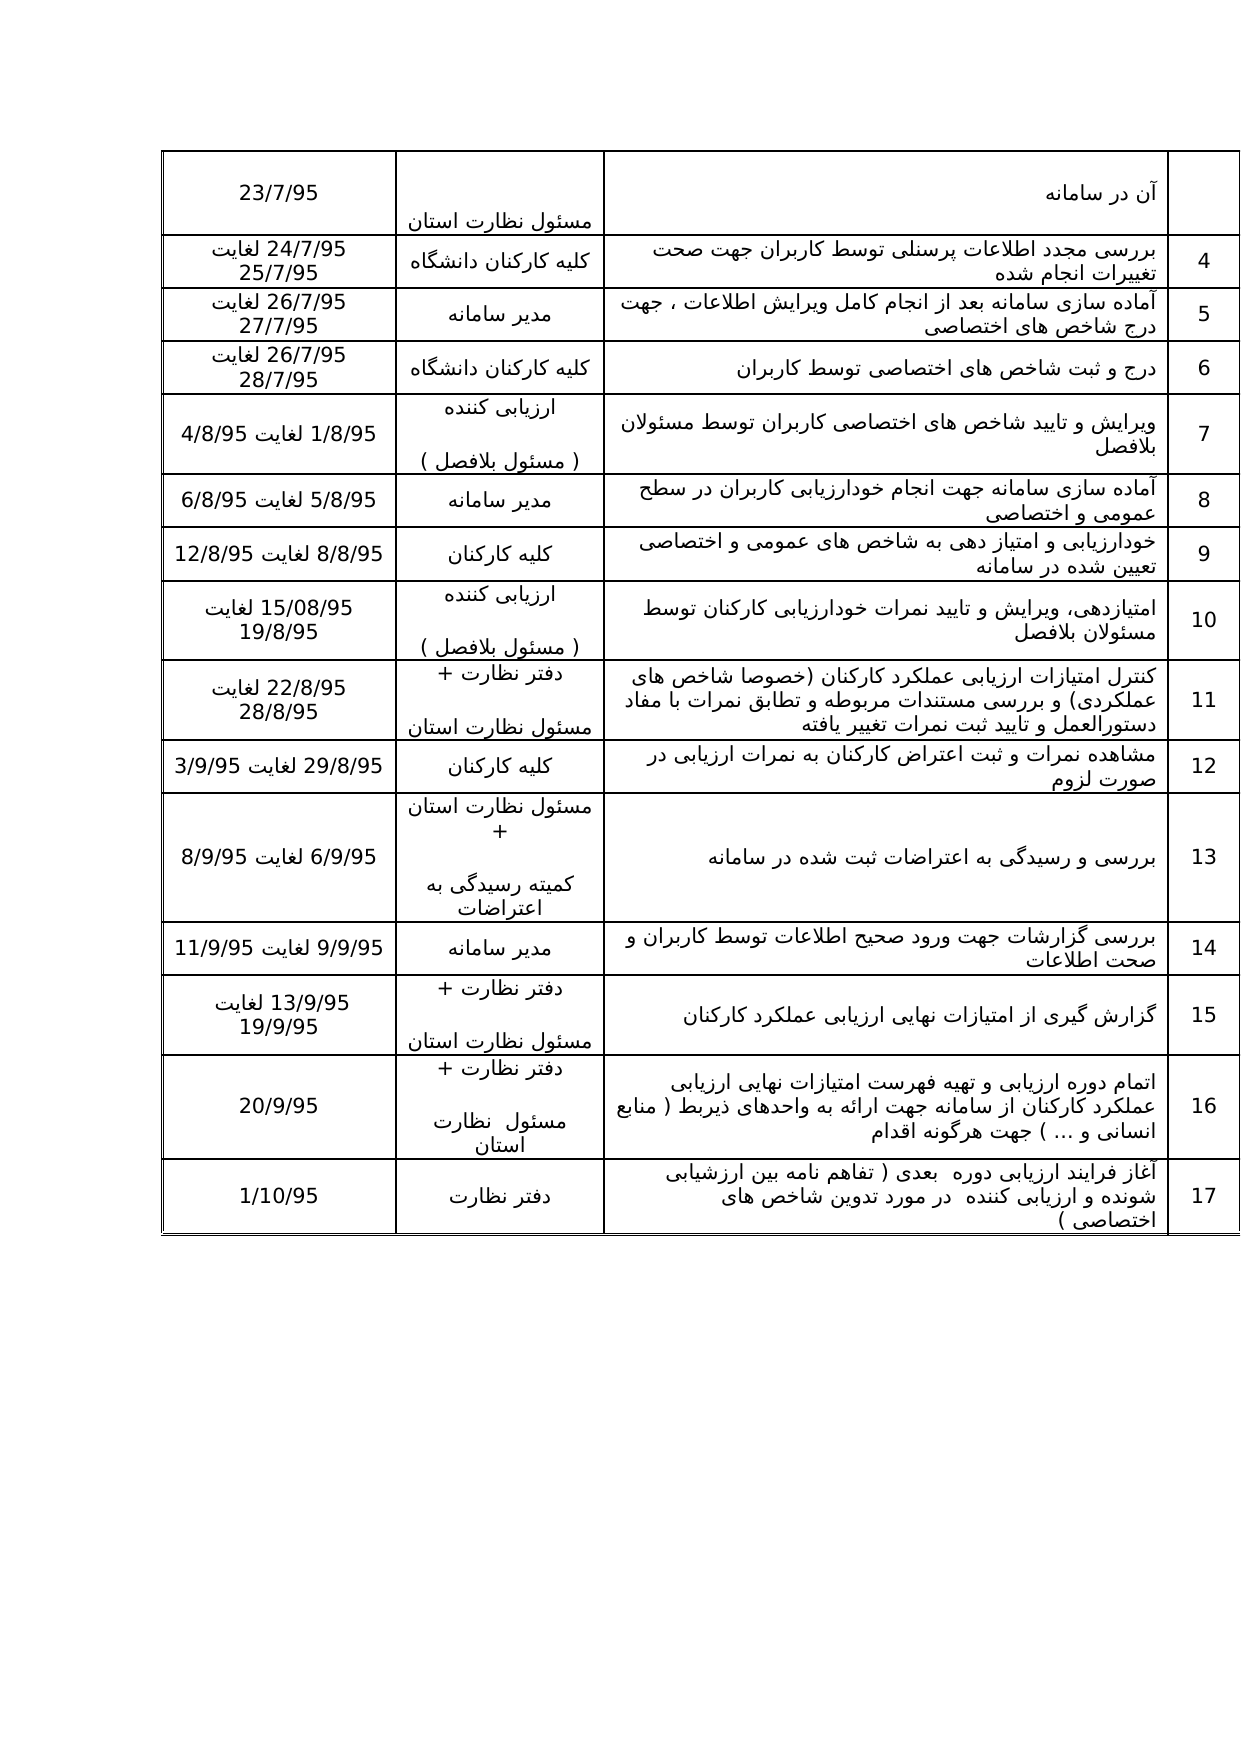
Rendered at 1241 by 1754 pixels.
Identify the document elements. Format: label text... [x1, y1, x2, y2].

table_cell 6/9/95 لغایت 8/9/95 [164, 794, 395, 921]
table_cell 14 [1169, 923, 1239, 974]
table_cell ارزیابی کننده ( مسئول بلافصل ) [397, 582, 603, 659]
table_cell دفتر نظارت + مسئول نظارت استان [397, 976, 603, 1054]
table_cell 26/7/95 لغایت 28/7/95 [164, 342, 395, 393]
table_cell مسئول نظارت استان + کمیته رسیدگی به اعتراضات [397, 794, 603, 921]
table_cell ارزیابی کننده ( مسئول بلافصل ) [397, 395, 603, 473]
table_cell مشاهده نمرات و ثبت اعتراض کارکنان به نمرات ارزیابی در صورت لزوم [605, 741, 1167, 792]
table_cell 1/8/95 لغایت 4/8/95 [164, 395, 395, 473]
table_cell 5/8/95 لغایت 6/8/95 [164, 475, 395, 526]
table_cell 22/8/95 لغایت 28/8/95 [164, 661, 395, 739]
table_cell گزارش گیری از امتیازات نهایی ارزیابی عملکرد کارکنان [605, 976, 1167, 1054]
table_cell مدیر سامانه [397, 289, 603, 340]
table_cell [164, 152, 395, 233]
table_cell آماده سازی سامانه بعد از انجام کامل ویرایش اطلاعات ، جهت درج شاخص های اختصاصی [605, 289, 1167, 340]
table_cell ویرایش و تایید شاخص های اختصاصی کاربران توسط مسئولان بلافصل [605, 395, 1167, 473]
table_cell 9/9/95 لغایت 11/9/95 [164, 923, 395, 974]
table_cell 15 [1169, 976, 1239, 1054]
table_cell اتمام دوره ارزیابی و تهیه فهرست امتیازات نهایی ارزیابی عملکرد کارکنان از سامانه جهت ارائه به واحدهای ذیربط ( منابع انسانی و ... ) جهت هرگونه اقدام [605, 1056, 1167, 1158]
table_cell 5 [1169, 289, 1239, 340]
table_cell 9 [1169, 528, 1239, 579]
table_cell دفتر نظارت + مسئول نظارت استان [397, 1056, 603, 1158]
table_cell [397, 152, 603, 233]
table_cell 13/9/95 لغایت 19/9/95 [164, 976, 395, 1054]
table_cell 1/10/95 [163, 1160, 395, 1233]
table_cell 11 [1169, 661, 1239, 739]
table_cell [605, 152, 1167, 233]
table_cell کلیه کارکنان دانشگاه [397, 342, 603, 393]
table_cell امتیازدهی، ویرایش و تایید نمرات خودارزیابی کارکنان توسط مسئولان بلافصل [605, 582, 1167, 659]
table_cell 7 [1169, 395, 1239, 473]
table_cell 4 [1169, 236, 1239, 287]
table_cell درج و ثبت شاخص های اختصاصی توسط کاربران [605, 342, 1167, 393]
table_cell 26/7/95 لغایت 27/7/95 [164, 289, 395, 340]
table_cell 13 [1169, 794, 1239, 921]
table_cell بررسی و رسیدگی به اعتراضات ثبت شده در سامانه [605, 794, 1167, 921]
table_cell 10 [1169, 582, 1239, 659]
table_cell بررسی گزارشات جهت ورود صحیح اطلاعات توسط کاربران و صحت اطلاعات [605, 923, 1167, 974]
table_cell 8/8/95 لغایت 12/8/95 [164, 528, 395, 579]
table_cell خودارزیابی و امتیاز دهی به شاخص های عمومی و اختصاصی تعیین شده در سامانه [605, 528, 1167, 579]
table_cell 15/08/95 لغایت 19/8/95 [164, 582, 395, 659]
table_cell کنترل امتیازات ارزیابی عملکرد کارکنان (خصوصا شاخص های عملکردی) و بررسی مستندات مربوطه و تطابق نمرات با مفاد دستورالعمل و تایید ثبت نمرات تغییر یافته [605, 661, 1167, 739]
table_cell آماده سازی سامانه جهت انجام خودارزیابی کاربران در سطح عمومی و اختصاصی [605, 475, 1167, 526]
table_cell مدیر سامانه [397, 923, 603, 974]
table_cell 29/8/95 لغایت 3/9/95 [164, 741, 395, 792]
table_cell کلیه کارکنان [397, 741, 603, 792]
table_cell دفتر نظارت + مسئول نظارت استان [397, 661, 603, 739]
table_cell کلیه کارکنان [397, 528, 603, 579]
table_cell آغاز فرایند ارزیابی دوره بعدی ( تفاهم نامه بین ارزشیابی شونده و ارزیابی کننده در مورد تدوین شاخص های اختصاصی ) [605, 1160, 1167, 1233]
table_cell بررسی مجدد اطلاعات پرسنلی توسط کاربران جهت صحت تغییرات انجام شده [605, 236, 1167, 287]
table_cell دفتر نظارت [397, 1160, 603, 1233]
table_cell 12 [1169, 741, 1239, 792]
table_cell 24/7/95 لغایت 25/7/95 [164, 236, 395, 287]
table_cell مدیر سامانه [397, 475, 603, 526]
table_cell کلیه کارکنان دانشگاه [397, 236, 603, 287]
table_cell 16 [1169, 1056, 1239, 1158]
table_cell 17 [1169, 1160, 1240, 1233]
table_cell 20/9/95 [164, 1056, 395, 1158]
table_cell 3 [1169, 152, 1239, 233]
table_cell 6 [1169, 342, 1239, 393]
table_cell 8 [1169, 475, 1239, 526]
